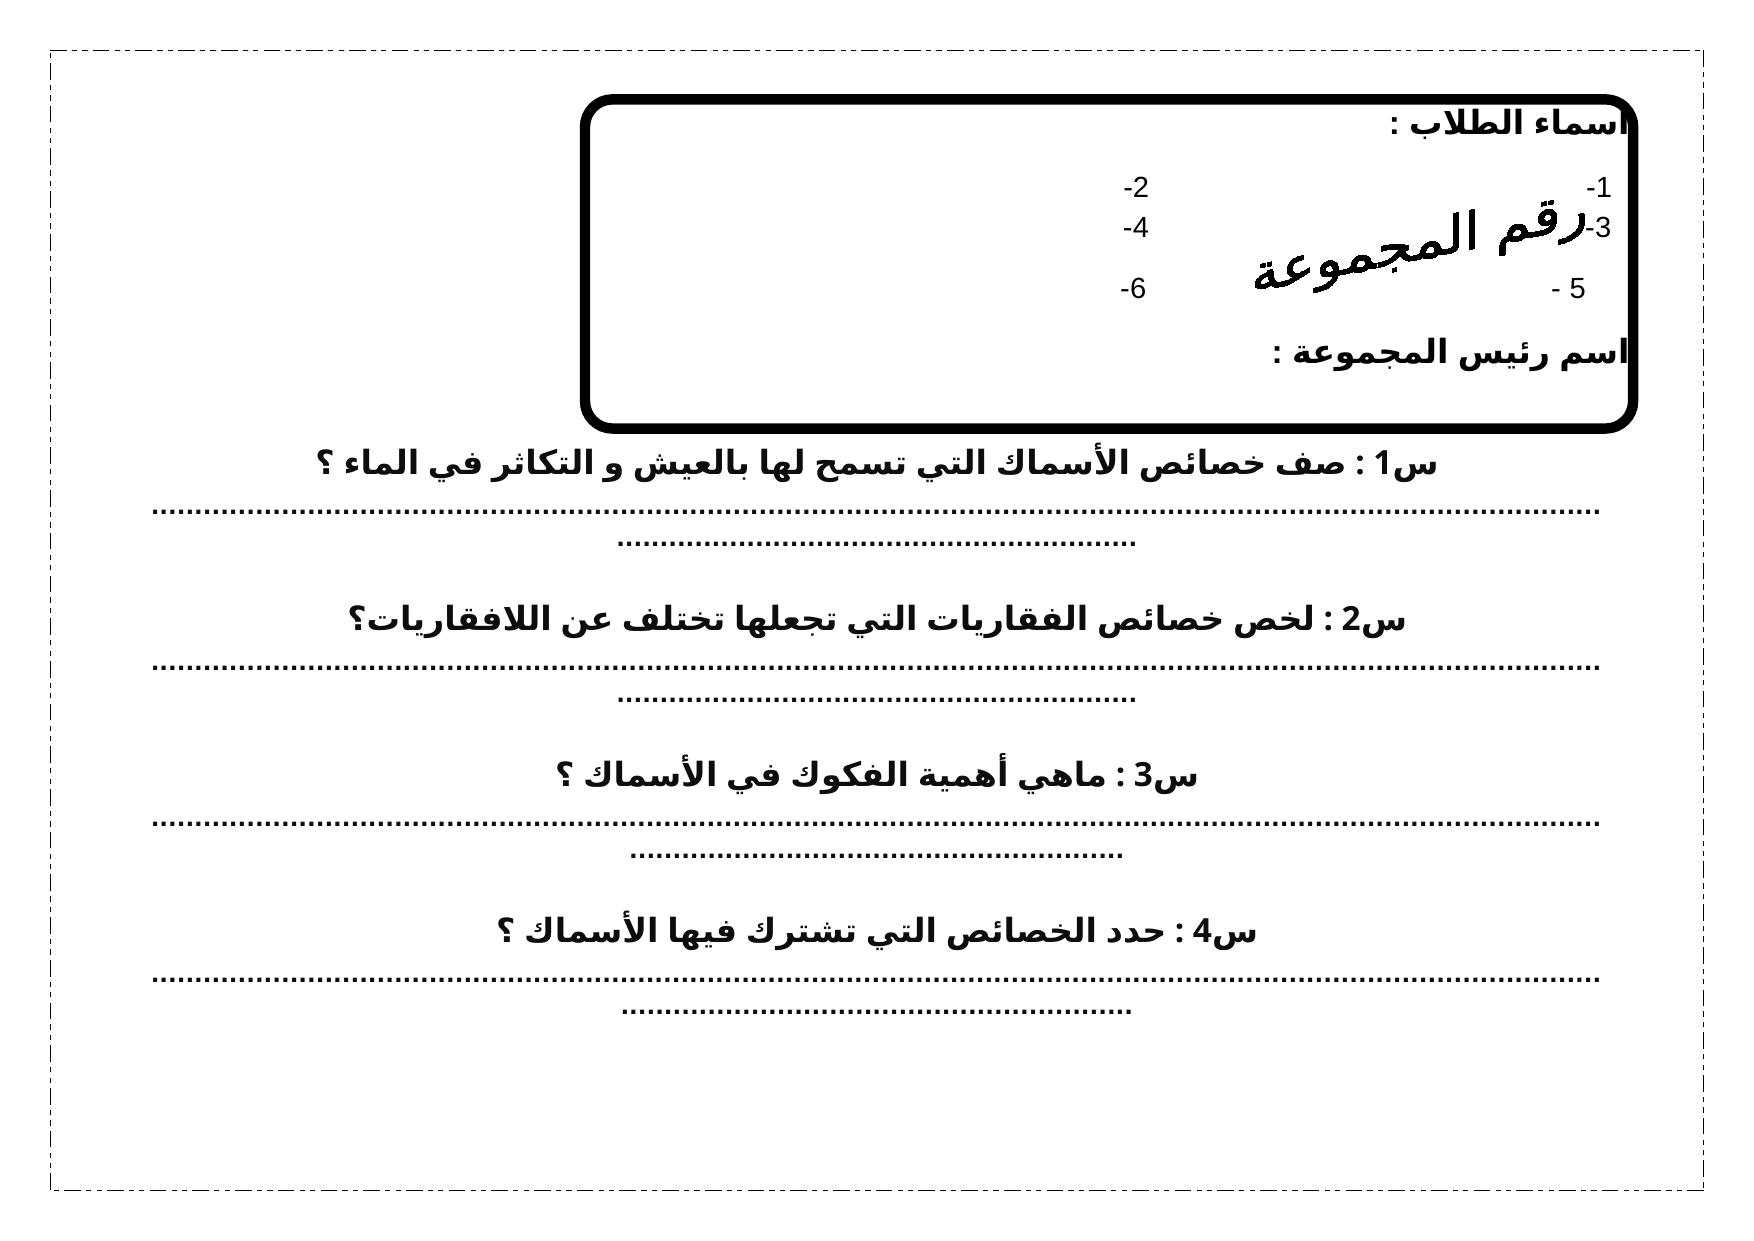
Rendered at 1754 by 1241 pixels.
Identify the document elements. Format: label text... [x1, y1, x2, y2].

text س2 : لخص خصائص الفقاريات التي تجعلها تختلف عن اللافقاريات؟ [150, 595, 1604, 640]
text س1 : صف خصائص الأسماك التي تسمح لها بالعيش و التكاثر في الماء ؟ [150, 439, 1604, 484]
text ................................................................................................................................................................................................................................ [150, 805, 1604, 864]
text س3 : ماهي أهمية الفكوك في الأسماك ؟ [150, 751, 1604, 796]
text س4 : حدد الخصائص التي تشترك فيها الأسماك ؟ [150, 907, 1604, 952]
text ................................................................................................................................................................................................................................... [150, 493, 1604, 552]
text .................................................................................................................................................................................................................................. [150, 961, 1604, 1020]
text ................................................................................................................................................................................................................................... [150, 649, 1604, 708]
